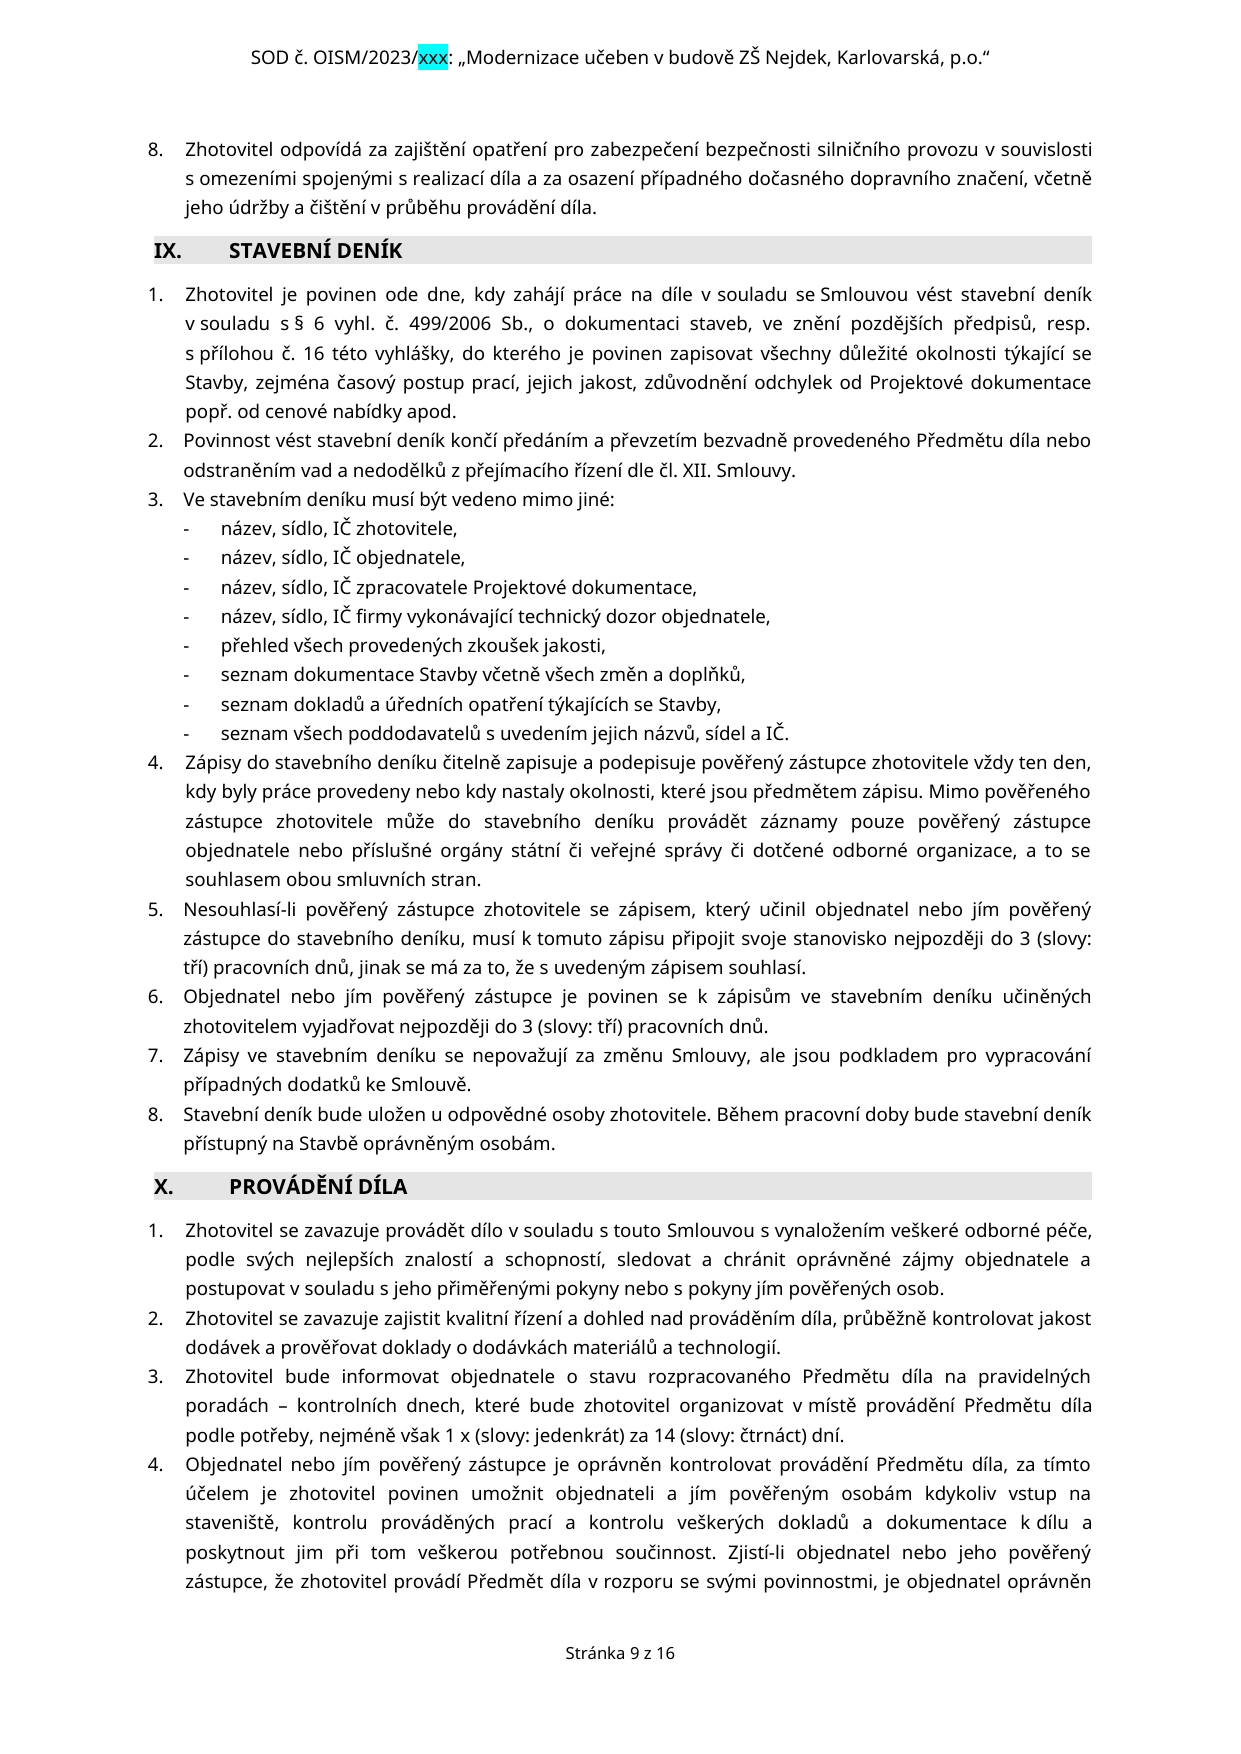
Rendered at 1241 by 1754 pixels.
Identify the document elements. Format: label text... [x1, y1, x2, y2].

list název, sídlo, IČ zhotovitele, [183, 515, 1092, 541]
list Zhotovitel bude informovat objednatele o stavu rozpracovaného Předmětu díla na pravidelných poradách – kontrolních dnech, které bude zhotovitel organizovat v místě provádění Předmětu díla podle potřeby, nejméně však 1 x (slovy: jedenkrát) za 14 (slovy: čtrnáct) dní. [148, 1363, 1092, 1447]
list seznam dokumentace Stavby včetně všech změn a doplňků, [183, 662, 1092, 687]
list přehled všech provedených zkoušek jakosti, [183, 632, 1092, 658]
list Zhotovitel je povinen ode dne, kdy zahájí práce na díle v souladu se Smlouvou vést stavební deník v souladu s § 6 vyhl. č. 499/2006 Sb., o dokumentaci staveb, ve znění pozdějších předpisů, resp. s přílohou č. 16 této vyhlášky, do kterého je povinen zapisovat všechny důležité okolnosti týkající se Stavby, zejména časový postup prací, jejich jakost, zdůvodnění odchylek od Projektové dokumentace popř. od cenové nabídky apod. [148, 281, 1092, 424]
list Zápisy do stavebního deníku čitelně zapisuje a podepisuje pověřený zástupce zhotovitele vždy ten den, kdy byly práce provedeny nebo kdy nastaly okolnosti, které jsou předmětem zápisu. Mimo pověřeného zástupce zhotovitele může do stavebního deníku provádět záznamy pouze pověřený zástupce objednatele nebo příslušné orgány státní či veřejné správy či dotčené odborné organizace, a to se souhlasem obou smluvních stran. [148, 749, 1092, 892]
subtitle PROVÁDĚNÍ DÍLA [154, 1172, 1092, 1200]
list Zhotovitel se zavazuje provádět dílo v souladu s touto Smlouvou s vynaložením veškeré odborné péče, podle svých nejlepších znalostí a schopností, sledovat a chránit oprávněné zájmy objednatele a postupovat v souladu s jeho přiměřenými pokyny nebo s pokyny jím pověřených osob. [148, 1217, 1092, 1301]
list Ve stavebním deníku musí být vedeno mimo jiné: [148, 486, 1092, 512]
list název, sídlo, IČ objednatele, [183, 545, 1092, 570]
list seznam dokladů a úředních opatření týkajících se Stavby, [183, 691, 1092, 717]
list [148, 1451, 1092, 1594]
list název, sídlo, IČ zpracovatele Projektové dokumentace, [183, 574, 1092, 599]
list Zhotovitel odpovídá za zajištění opatření pro zabezpečení bezpečnosti silničního provozu v souvislosti s omezeními spojenými s realizací díla a za osazení případného dočasného dopravního značení, včetně jeho údržby a čištění v průběhu provádění díla. [148, 136, 1092, 220]
list seznam všech poddodavatelů s uvedením jejich názvů, sídel a IČ. [183, 720, 1092, 746]
list Zhotovitel se zavazuje zajistit kvalitní řízení a dohled nad prováděním díla, průběžně kontrolovat jakost dodávek a prověřovat doklady o dodávkách materiálů a technologií. [148, 1305, 1092, 1359]
subtitle STAVEBNÍ DENÍK [154, 236, 1092, 264]
list Stavební deník bude uložen u odpovědné osoby zhotovitele. Během pracovní doby bude stavební deník přístupný na Stavbě oprávněným osobám. [148, 1101, 1092, 1156]
list Zápisy ve stavebním deníku se nepovažují za změnu Smlouvy, ale jsou podkladem pro vypracování případných dodatků ke Smlouvě. [148, 1042, 1092, 1097]
list Objednatel nebo jím pověřený zástupce je povinen se k zápisům ve stavebním deníku učiněných zhotovitelem vyjadřovat nejpozději do 3 (slovy: tří) pracovních dnů. [148, 984, 1092, 1038]
list název, sídlo, IČ firmy vykonávající technický dozor objednatele, [183, 603, 1092, 629]
list Nesouhlasí-li pověřený zástupce zhotovitele se zápisem, který učinil objednatel nebo jím pověřený zástupce do stavebního deníku, musí k tomuto zápisu připojit svoje stanovisko nejpozději do 3 (slovy: tří) pracovních dnů, jinak se má za to, že s uvedeným zápisem souhlasí. [148, 896, 1092, 980]
list Povinnost vést stavební deník končí předáním a převzetím bezvadně provedeného Předmětu díla nebo odstraněním vad a nedodělků z přejímacího řízení dle čl. XII. Smlouvy. [148, 428, 1092, 482]
